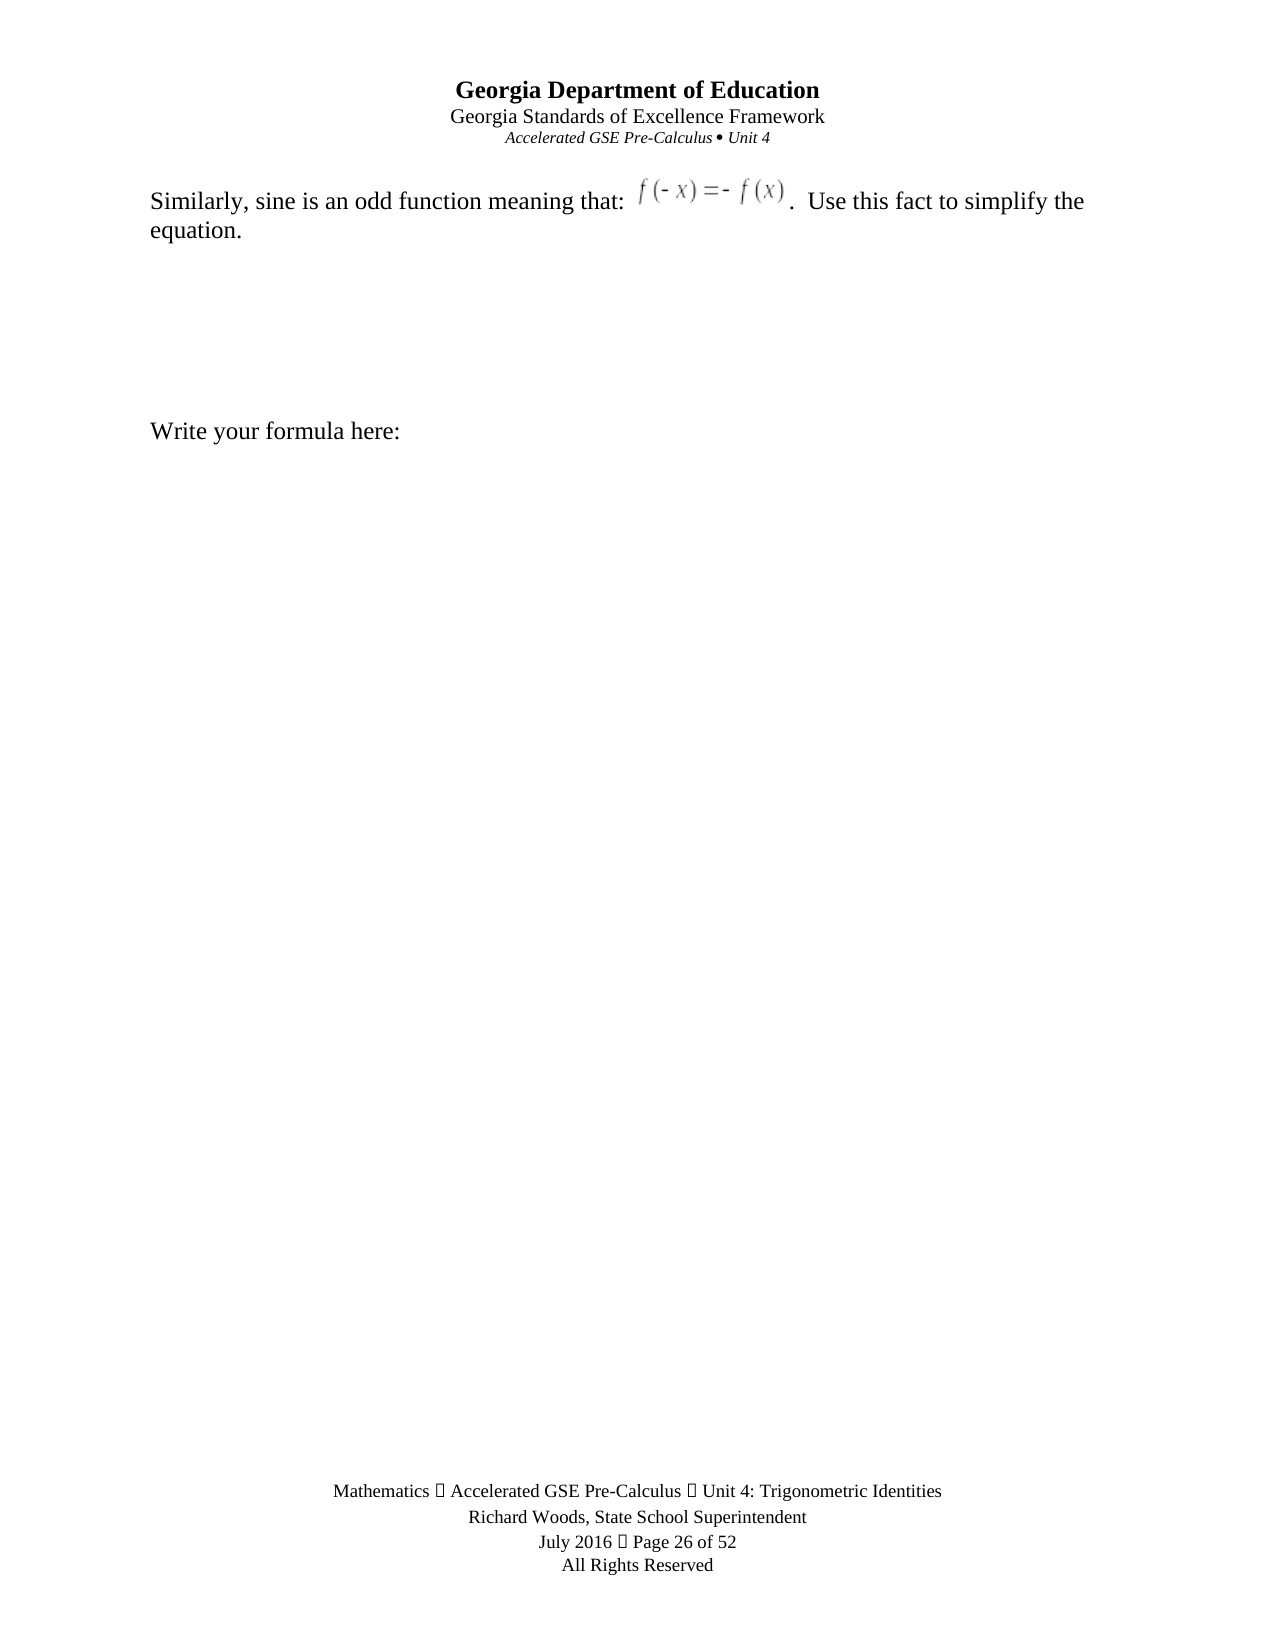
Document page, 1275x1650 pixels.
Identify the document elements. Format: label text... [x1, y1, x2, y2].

text Similarly, sine is an odd function meaning that: . Use this fact to simplify the equation. [150, 176, 1125, 244]
text Write your formula here: [150, 416, 1125, 445]
